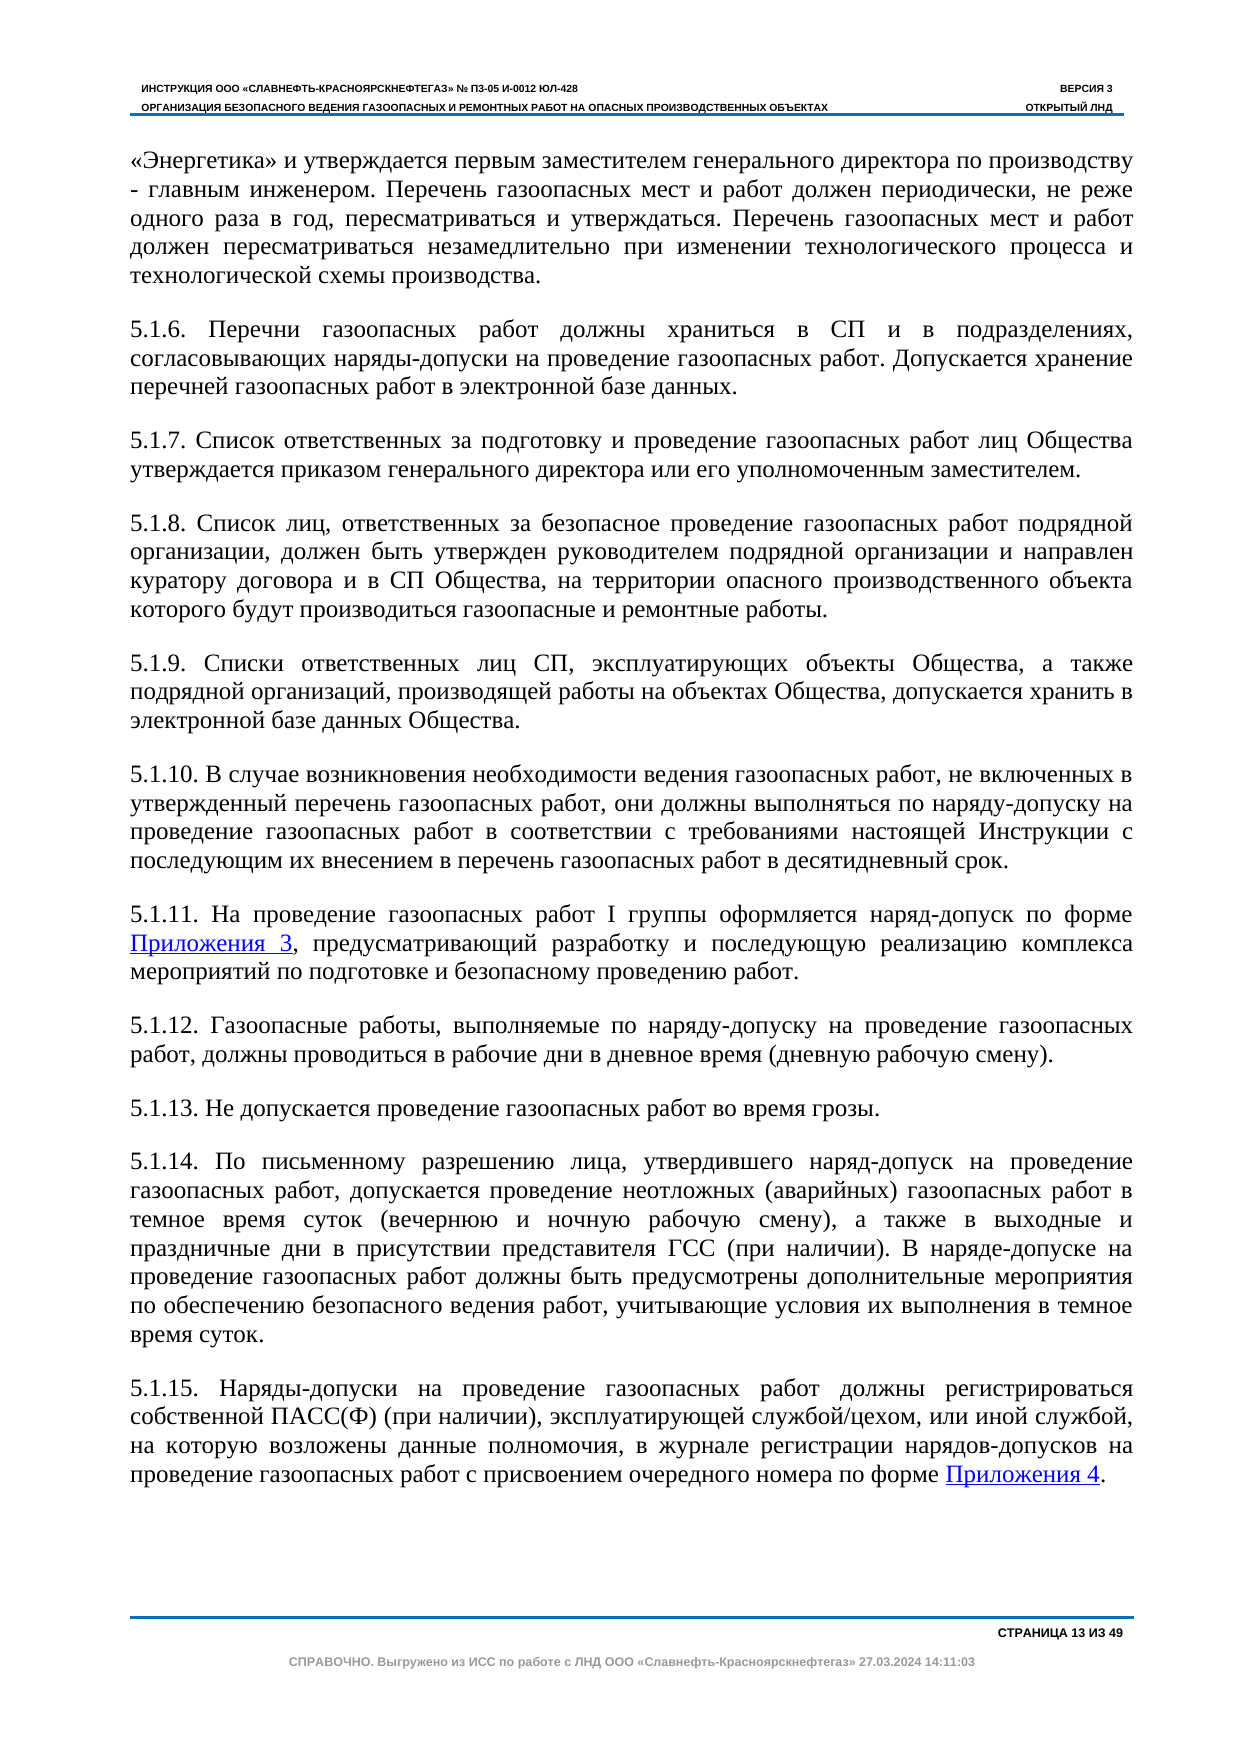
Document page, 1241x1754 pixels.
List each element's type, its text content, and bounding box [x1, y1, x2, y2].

text 5.1.9. Списки ответственных лиц СП, эксплуатирующих объекты Общества, а также подрядной организаций, производящей работы на объектах Общества, допускается хранить в электронной базе данных Общества. [130, 648, 1134, 734]
text 5.1.8. Список лиц, ответственных за безопасное проведение газоопасных работ подрядной организации, должен быть утвержден руководителем подрядной организации и направлен куратору договора и в СП Общества, на территории опасного производственного объекта которого будут производиться газоопасные и ремонтные работы. [130, 508, 1134, 623]
text 5.1.13. Не допускается проведение газоопасных работ во время грозы. [130, 1093, 1134, 1121]
text 5.1.14. По письменному разрешению лица, утвердившего наряд-допуск на проведение газоопасных работ, допускается проведение неотложных (аварийных) газоопасных работ в темное время суток (вечернюю и ночную рабочую смену), а также в выходные и праздничные дни в присутствии представителя ГСС (при наличии). В наряде-допуске на проведение газоопасных работ должны быть предусмотрены дополнительные мероприятия по обеспечению безопасного ведения работ, учитывающие условия их выполнения в темное время суток. [130, 1146, 1134, 1348]
text 5.1.10. В случае возникновения необходимости ведения газоопасных работ, не включенных в утвержденный перечень газоопасных работ, они должны выполняться по наряду-допуску на проведение газоопасных работ в соответствии с требованиями настоящей Инструкции с последующим их внесением в перечень газоопасных работ в десятидневный срок. [130, 759, 1134, 874]
text 5.1.6. Перечни газоопасных работ должны храниться в СП и в подразделениях, согласовывающих наряды-допуски на проведение газоопасных работ. Допускается хранение перечней газоопасных работ в электронной базе данных. [130, 314, 1134, 400]
text 5.1.12. Газоопасные работы, выполняемые по наряду-допуску на проведение газоопасных работ, должны проводиться в рабочие дни в дневное время (дневную рабочую смену). [130, 1010, 1134, 1068]
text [130, 145, 1134, 289]
text 5.1.11. На проведение газоопасных работ I группы оформляется наряд-допуск по форме Приложения 3, предусматривающий разработку и последующую реализацию комплекса мероприятий по подготовке и безопасному проведению работ. [130, 899, 1134, 985]
text 5.1.7. Список ответственных за подготовку и проведение газоопасных работ лиц Общества утверждается приказом генерального директора или его уполномоченным заместителем. [130, 425, 1134, 483]
text 5.1.15. Наряды-допуски на проведение газоопасных работ должны регистрироваться собственной ПАСС(Ф) (при наличии), эксплуатирующей службой/цехом, или иной службой, на которую возложены данные полномочия, в журнале регистрации нарядов-допусков на проведение газоопасных работ с присвоением очередного номера по форме Приложения 4. [130, 1373, 1134, 1488]
